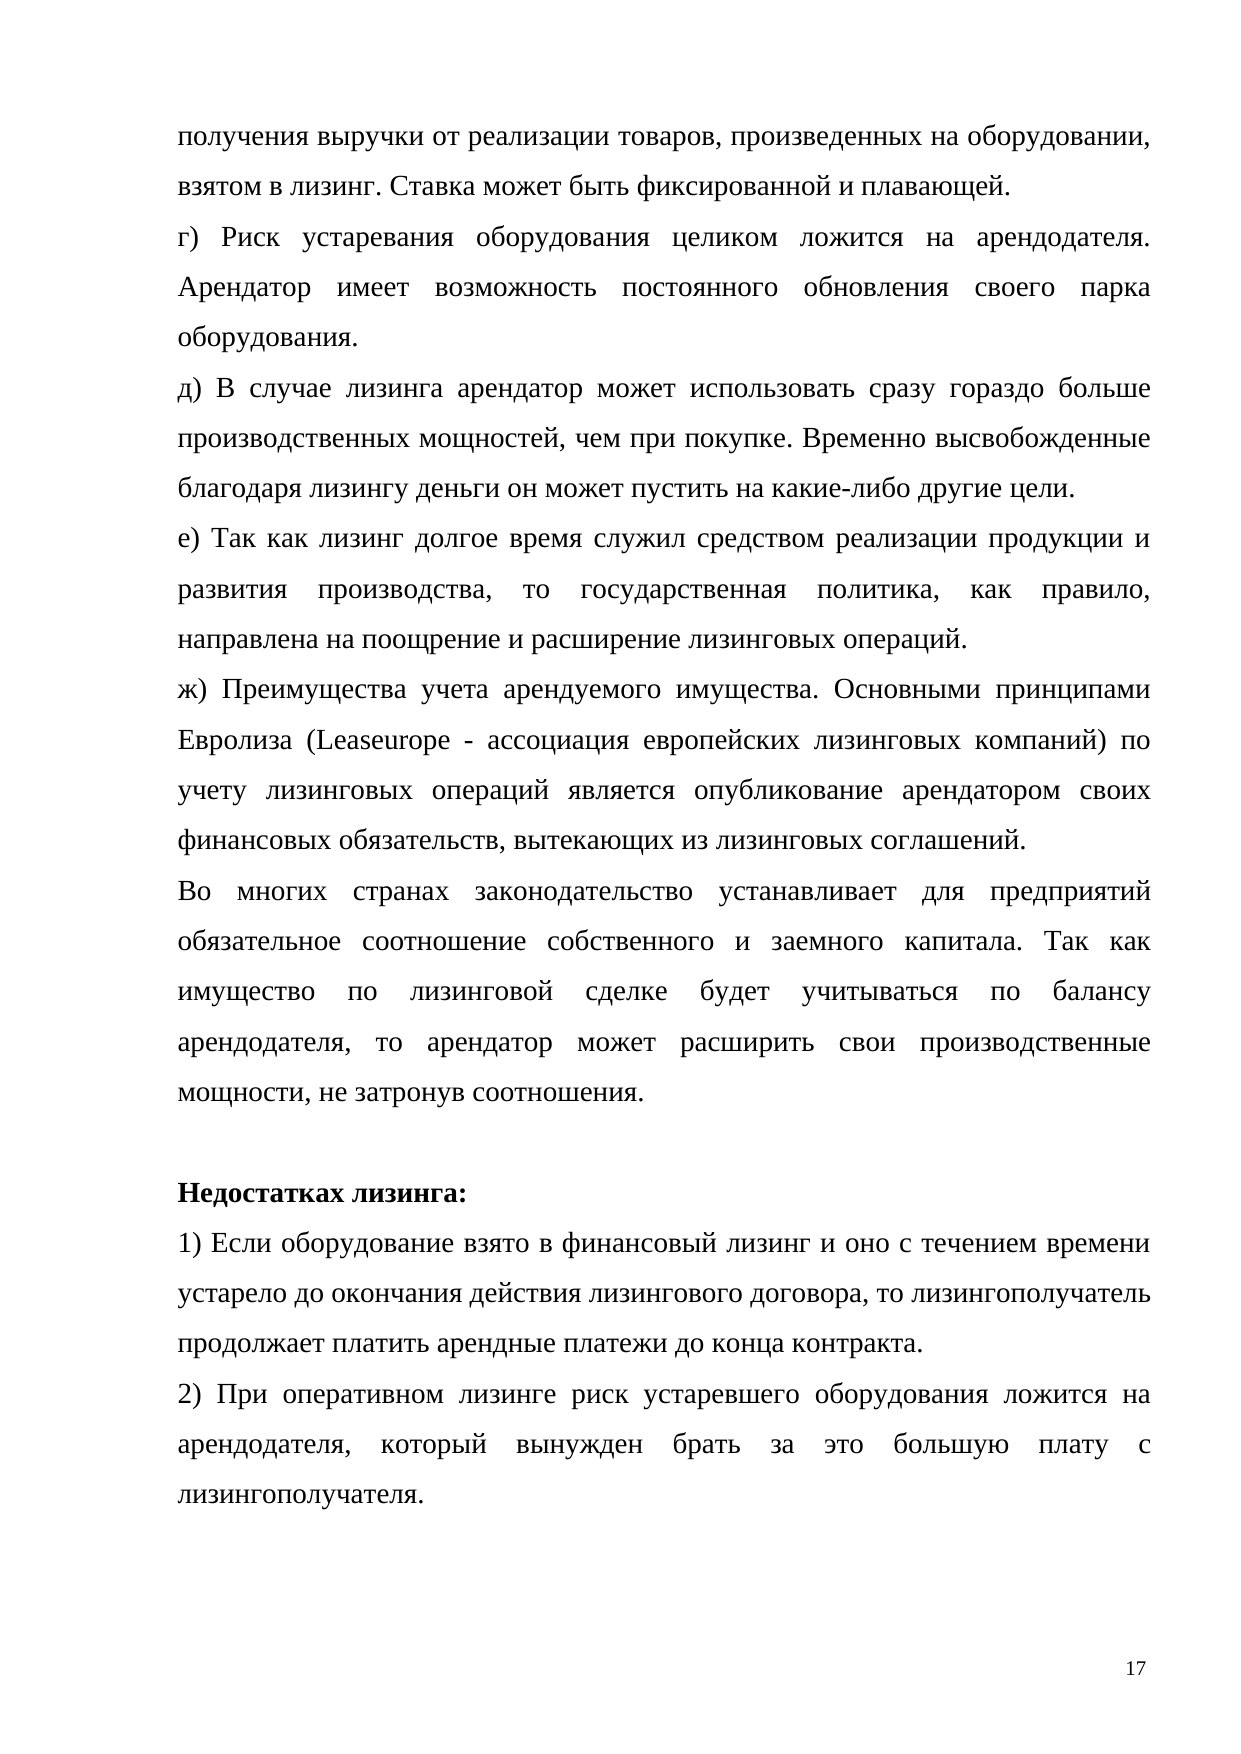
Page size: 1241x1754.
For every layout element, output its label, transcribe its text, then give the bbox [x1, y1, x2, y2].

text д) В случае лизинга арендатор может использовать сразу гораздо больше производственных мощностей, чем при покупке. Временно высвобожденные благодаря лизингу деньги он может пустить на какие-либо другие цели. [177, 370, 1152, 504]
text Недостатках лизинга: [177, 1175, 1152, 1208]
text Во многих странах законодательство устанавливает для предприятий обязательное соотношение собственного и заемного капитала. Так как имущество по лизинговой сделке будет учитываться по балансу арендодателя, то арендатор может расширить свои производственные мощности, не затронув соотношения. [177, 873, 1152, 1108]
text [177, 118, 1152, 202]
text 1) Если оборудование взято в финансовый лизинг и оно с течением времени устарело до окончания действия лизингового договора, то лизингополучатель продолжает платить арендные платежи до конца контракта. [177, 1225, 1152, 1359]
text ж) Преимущества учета арендуемого имущества. Основными принципами Евролиза (Leaseurope - ассоциация европейских лизинговых компаний) по учету лизинговых операций является опубликование арендатором своих финансовых обязательств, вытекающих из лизинговых соглашений. [177, 672, 1152, 856]
text 2) При оперативном лизинге риск устаревшего оборудования ложится на арендодателя, который вынужден брать за это большую плату с лизингополучателя. [177, 1376, 1152, 1510]
text г) Риск устаревания оборудования целиком ложится на арендодателя. Арендатор имеет возможность постоянного обновления своего парка оборудования. [177, 219, 1152, 353]
text е) Так как лизинг долгое время служил средством реализации продукции и развития производства, то государственная политика, как правило, направлена на поощрение и расширение лизинговых операций. [177, 521, 1152, 655]
